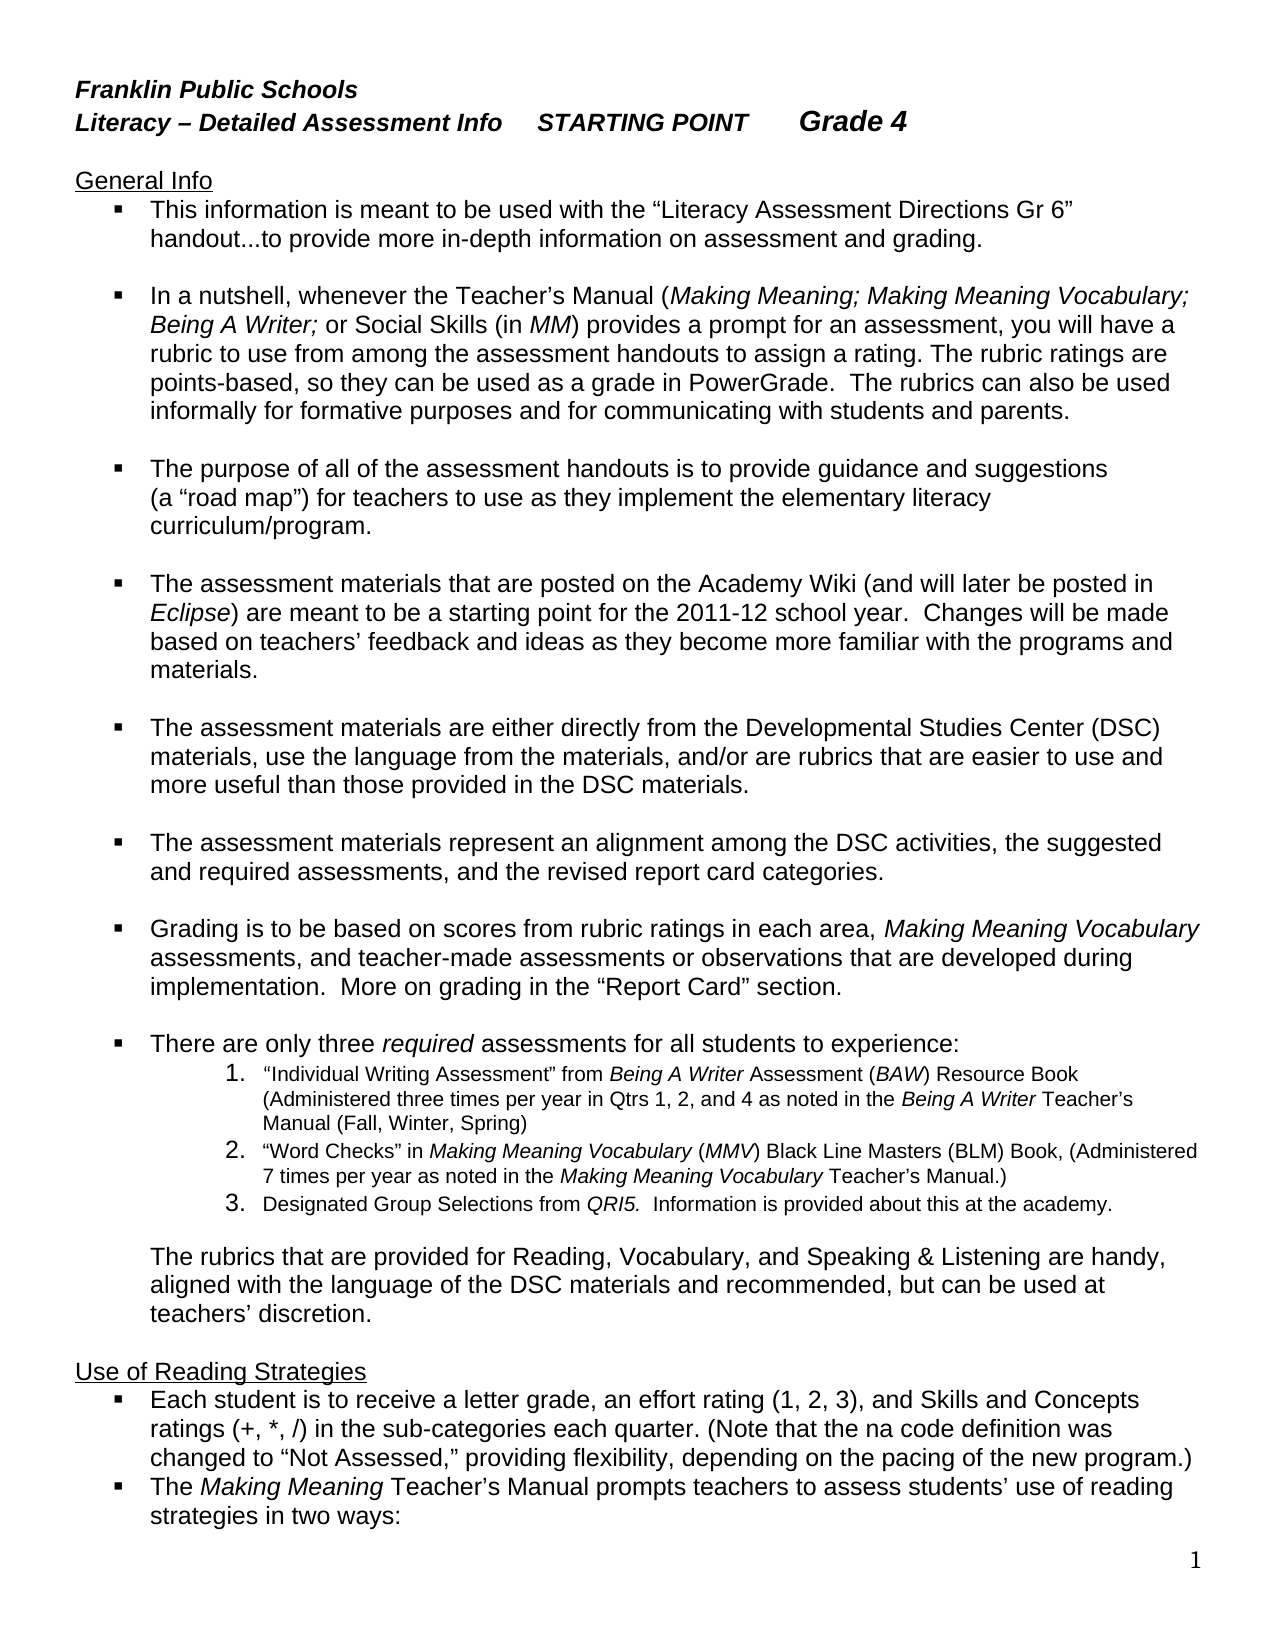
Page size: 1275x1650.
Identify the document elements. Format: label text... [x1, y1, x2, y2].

list This information is meant to be used with the “Literacy Assessment Directions Gr 6” handout...to provide more in-depth information on assessment and grading. [112, 195, 1200, 252]
text Use of Reading Strategies [75, 1357, 1200, 1385]
list The assessment materials are either directly from the Developmental Studies Center (DSC) materials, use the language from the materials, and/or are rubrics that are easier to use and more useful than those provided in the DSC materials. [112, 713, 1200, 799]
list “Word Checks” in Making Meaning Vocabulary (MMV) Black Line Masters (BLM) Book, (Administered 7 times per year as noted in the Making Meaning Vocabulary Teacher’s Manual.) [225, 1135, 1200, 1187]
text Literacy – Detailed Assessment Info STARTING POINT Grade 4 [75, 104, 1200, 137]
list The assessment materials represent an alignment among the DSC activities, the suggested and required assessments, and the revised report card categories. [112, 828, 1200, 885]
text General Info [75, 166, 1200, 195]
list The purpose of all of the assessment handouts is to provide guidance and suggestions (a “road map”) for teachers to use as they implement the elementary literacy curriculum/program. [112, 454, 1200, 540]
list “Individual Writing Assessment” from Being A Writer Assessment (BAW) Resource Book (Administered three times per year in Qtrs 1, 2, and 4 as noted in the Being A Writer Teacher’s Manual (Fall, Winter, Spring) [225, 1058, 1200, 1135]
list Each student is to receive a letter grade, an effort rating (1, 2, 3), and Skills and Concepts ratings (+, *, /) in the sub-categories each quarter. (Note that the na code definition was changed to “Not Assessed,” providing flexibility, depending on the pacing of the new program.) [112, 1385, 1200, 1472]
list The assessment materials that are posted on the Academy Wiki (and will later be posted in Eclipse) are meant to be a starting point for the 2011-12 school year. Changes will be made based on teachers’ feedback and ideas as they become more familiar with the programs and materials. [112, 569, 1200, 684]
text Franklin Public Schools [75, 75, 1200, 104]
list The Making Meaning Teacher’s Manual prompts teachers to assess students’ use of reading strategies in two ways: [112, 1472, 1200, 1529]
text The rubrics that are provided for Reading, Vocabulary, and Speaking & Listening are handy, aligned with the language of the DSC materials and recommended, but can be used at teachers’ discretion. [150, 1242, 1200, 1328]
list Designated Group Selections from QRI5. Information is provided about this at the academy. [225, 1187, 1200, 1216]
list There are only three required assessments for all students to experience: [112, 1029, 1200, 1058]
list Grading is to be based on scores from rubric ratings in each area, Making Meaning Vocabulary assessments, and teacher-made assessments or observations that are developed during implementation. More on grading in the “Report Card” section. [112, 914, 1200, 1001]
list In a nutshell, whenever the Teacher’s Manual (Making Meaning; Making Meaning Vocabulary; Being A Writer; or Social Skills (in MM) provides a prompt for an assessment, you will have a rubric to use from among the assessment handouts to assign a rating. The rubric ratings are points-based, so they can be used as a grade in PowerGrade. The rubrics can also be used informally for formative purposes and for communicating with students and parents. [112, 281, 1200, 425]
